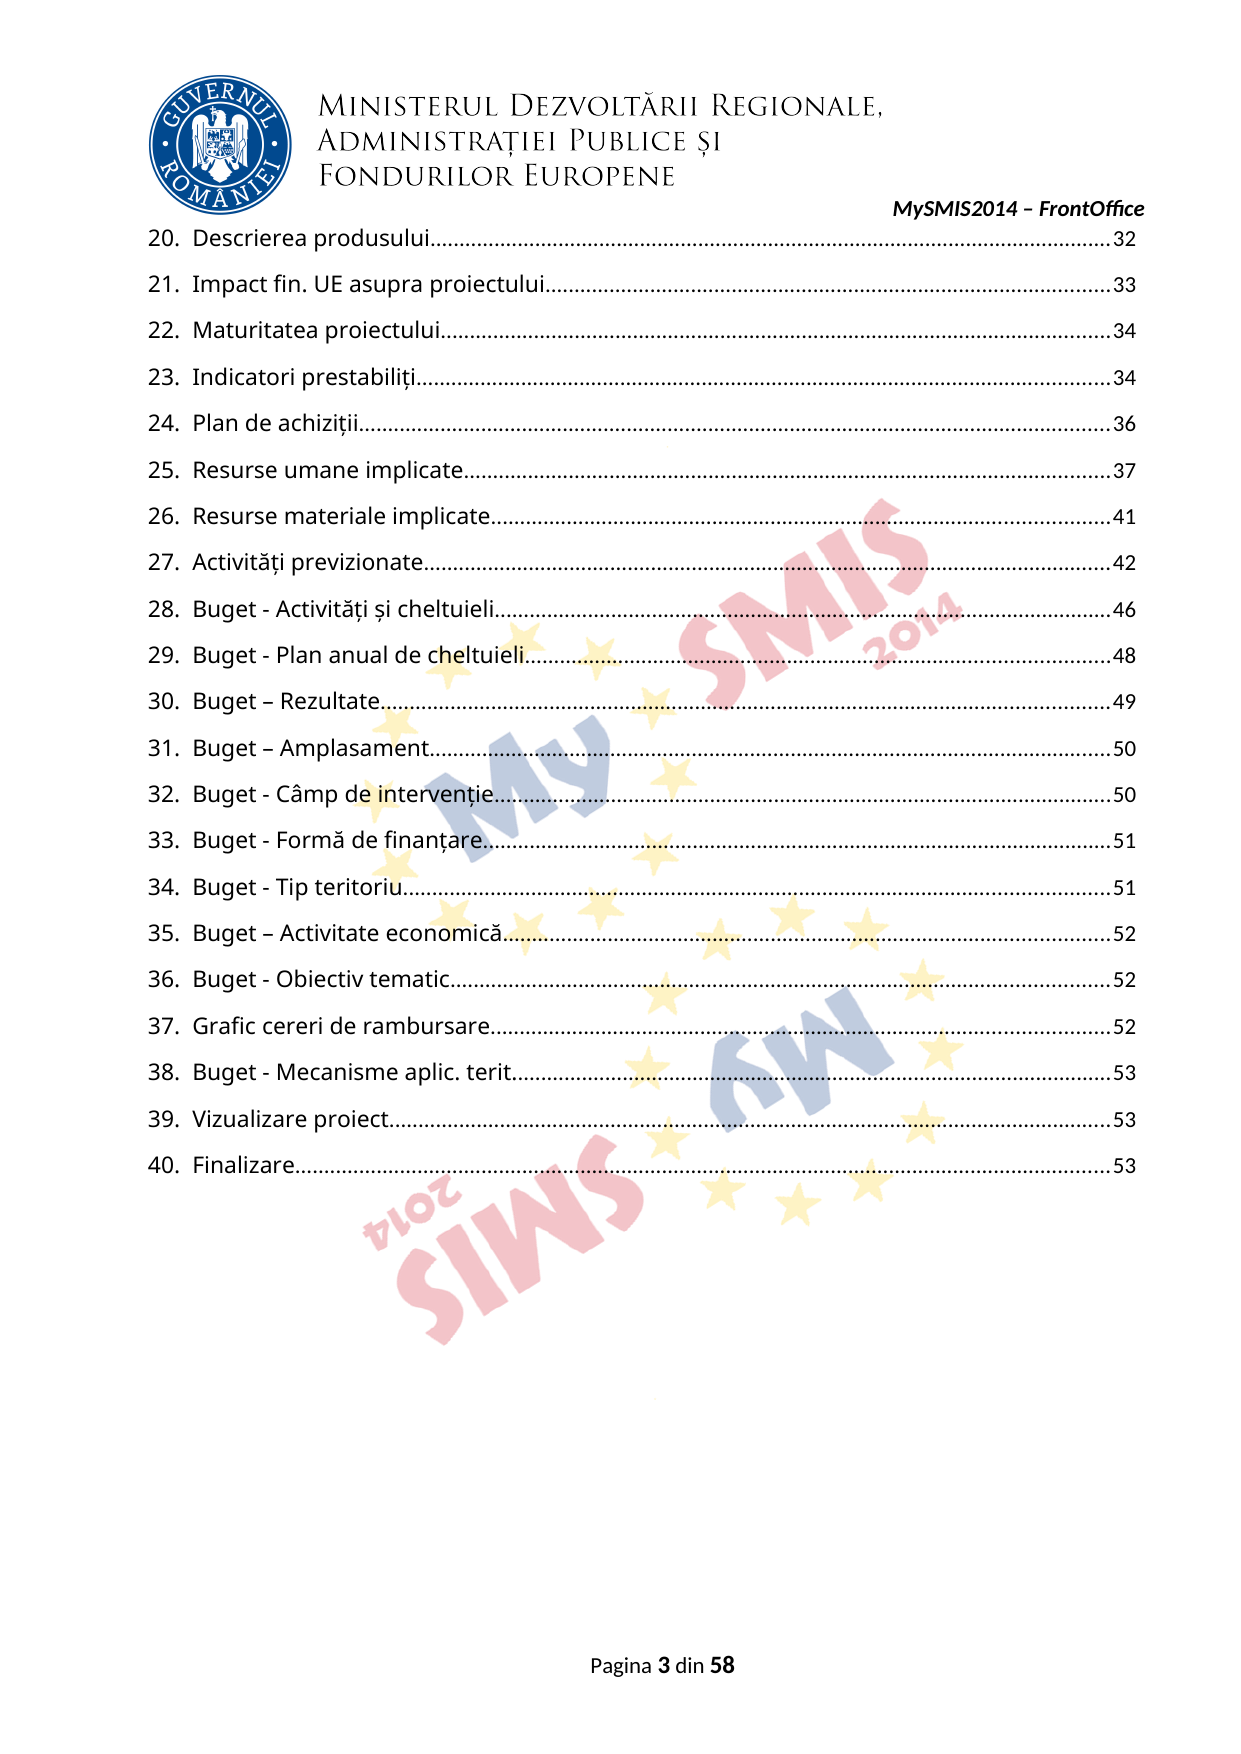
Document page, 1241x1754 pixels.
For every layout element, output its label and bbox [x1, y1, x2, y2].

picture [155, 302, 1159, 1540]
picture [147, 73, 893, 216]
